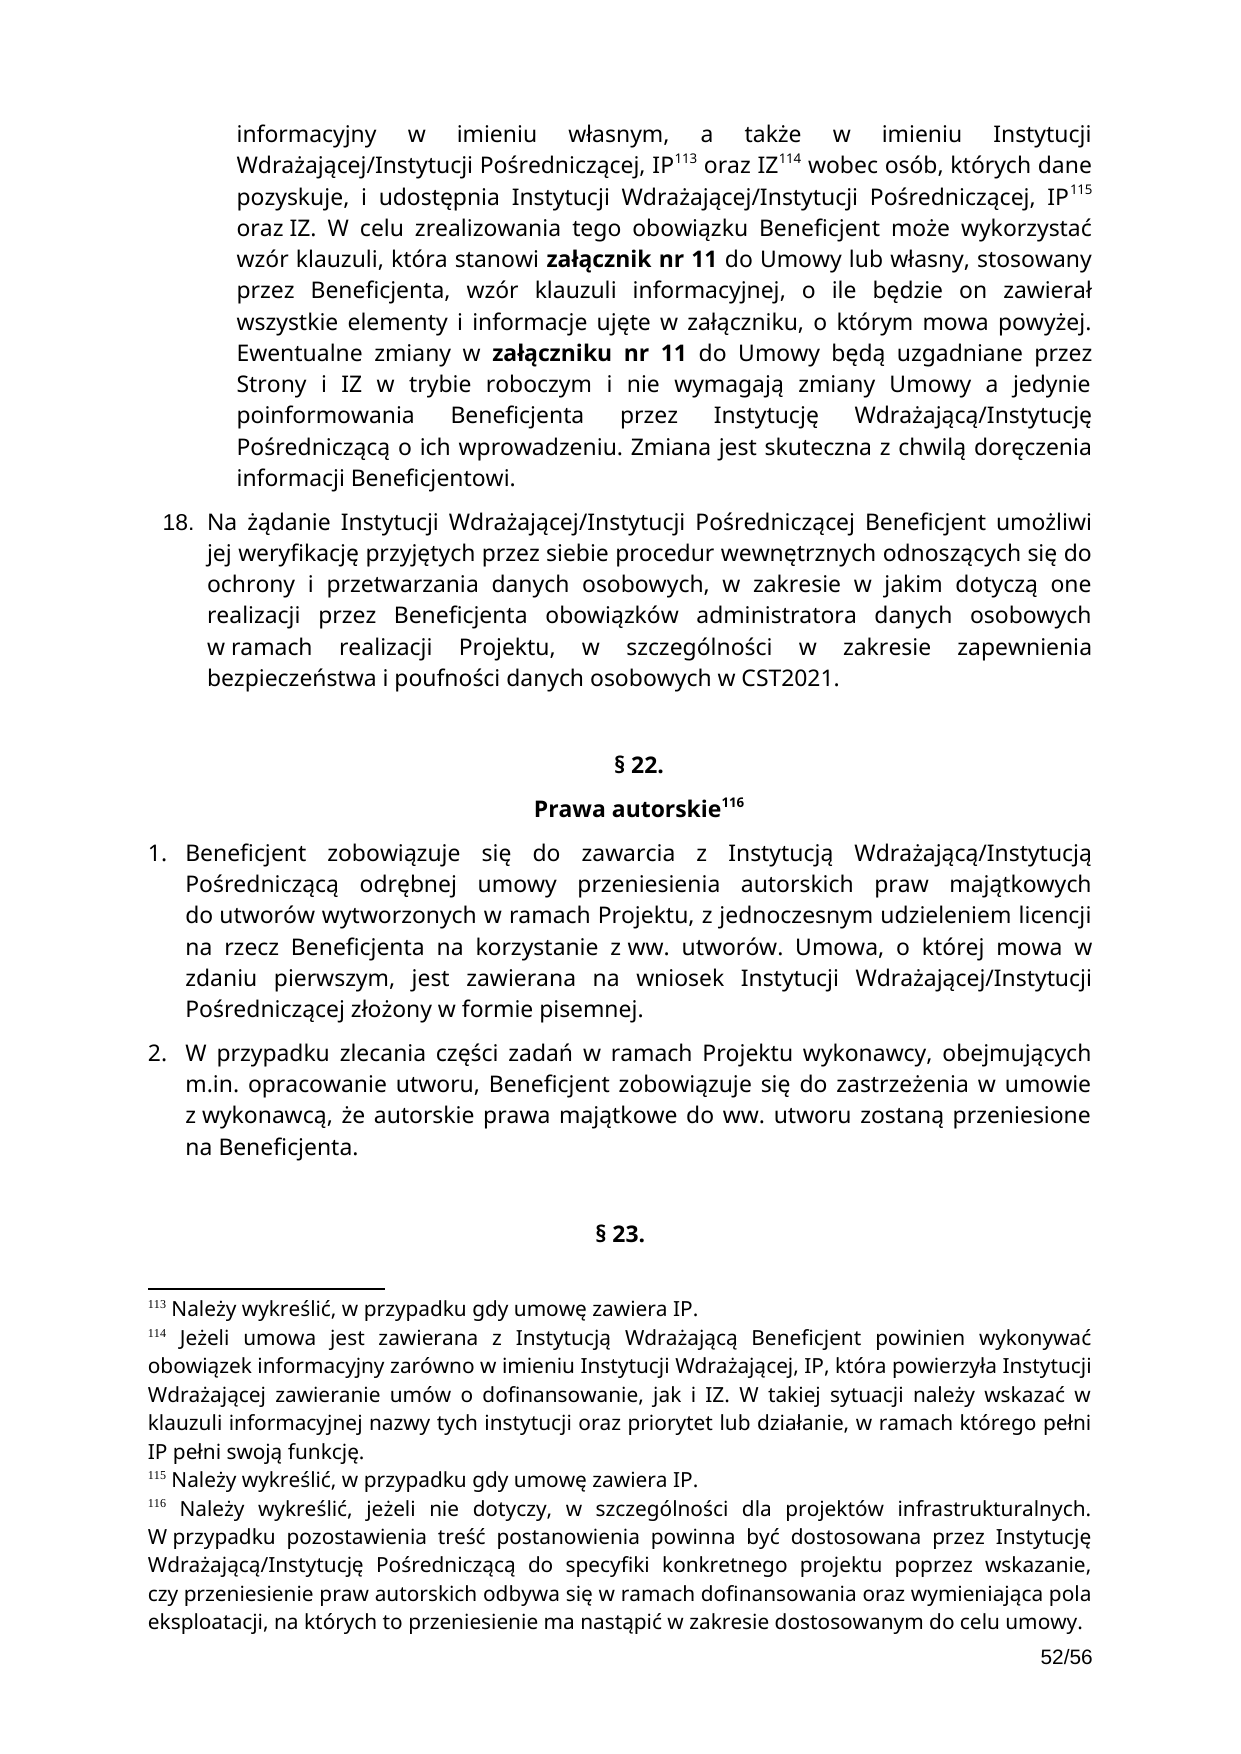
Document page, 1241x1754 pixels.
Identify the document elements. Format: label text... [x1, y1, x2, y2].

text 1. Beneficjent zobowiązuje się do zawarcia z Instytucją Wdrażającą/Instytucją Pośredniczącą odrębnej umowy przeniesienia autorskich praw majątkowych do utworów wytworzonych w ramach Projektu, z jednoczesnym udzieleniem licencji na rzecz Beneficjenta na korzystanie z ww. utworów. Umowa, o której mowa w zdaniu pierwszym, jest zawierana na wniosek Instytucji Wdrażającej/Instytucji Pośredniczącej złożony w formie pisemnej. [148, 837, 1092, 1024]
list Na żądanie Instytucji Wdrażającej/Instytucji Pośredniczącej Beneficjent umożliwi jej weryfikację przyjętych przez siebie procedur wewnętrznych odnoszących się do ochrony i przetwarzania danych osobowych, w zakresie w jakim dotyczą one realizacji przez Beneficjenta obowiązków administratora danych osobowych w ramach realizacji Projektu, w szczególności w zakresie zapewnienia bezpieczeństwa i poufności danych osobowych w CST2021. [162, 506, 1092, 693]
text 2. W przypadku zlecania części zadań w ramach Projektu wykonawcy, obejmujących m.in. opracowanie utworu, Beneficjent zobowiązuje się do zastrzeżenia w umowie z wykonawcą, że autorskie prawa majątkowe do ww. utworu zostaną przeniesione na Beneficjenta. [148, 1037, 1092, 1162]
text Prawa autorskie [185, 793, 1092, 824]
text § 22. [185, 749, 1092, 781]
text § 23. [148, 1218, 1092, 1249]
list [207, 118, 1092, 493]
